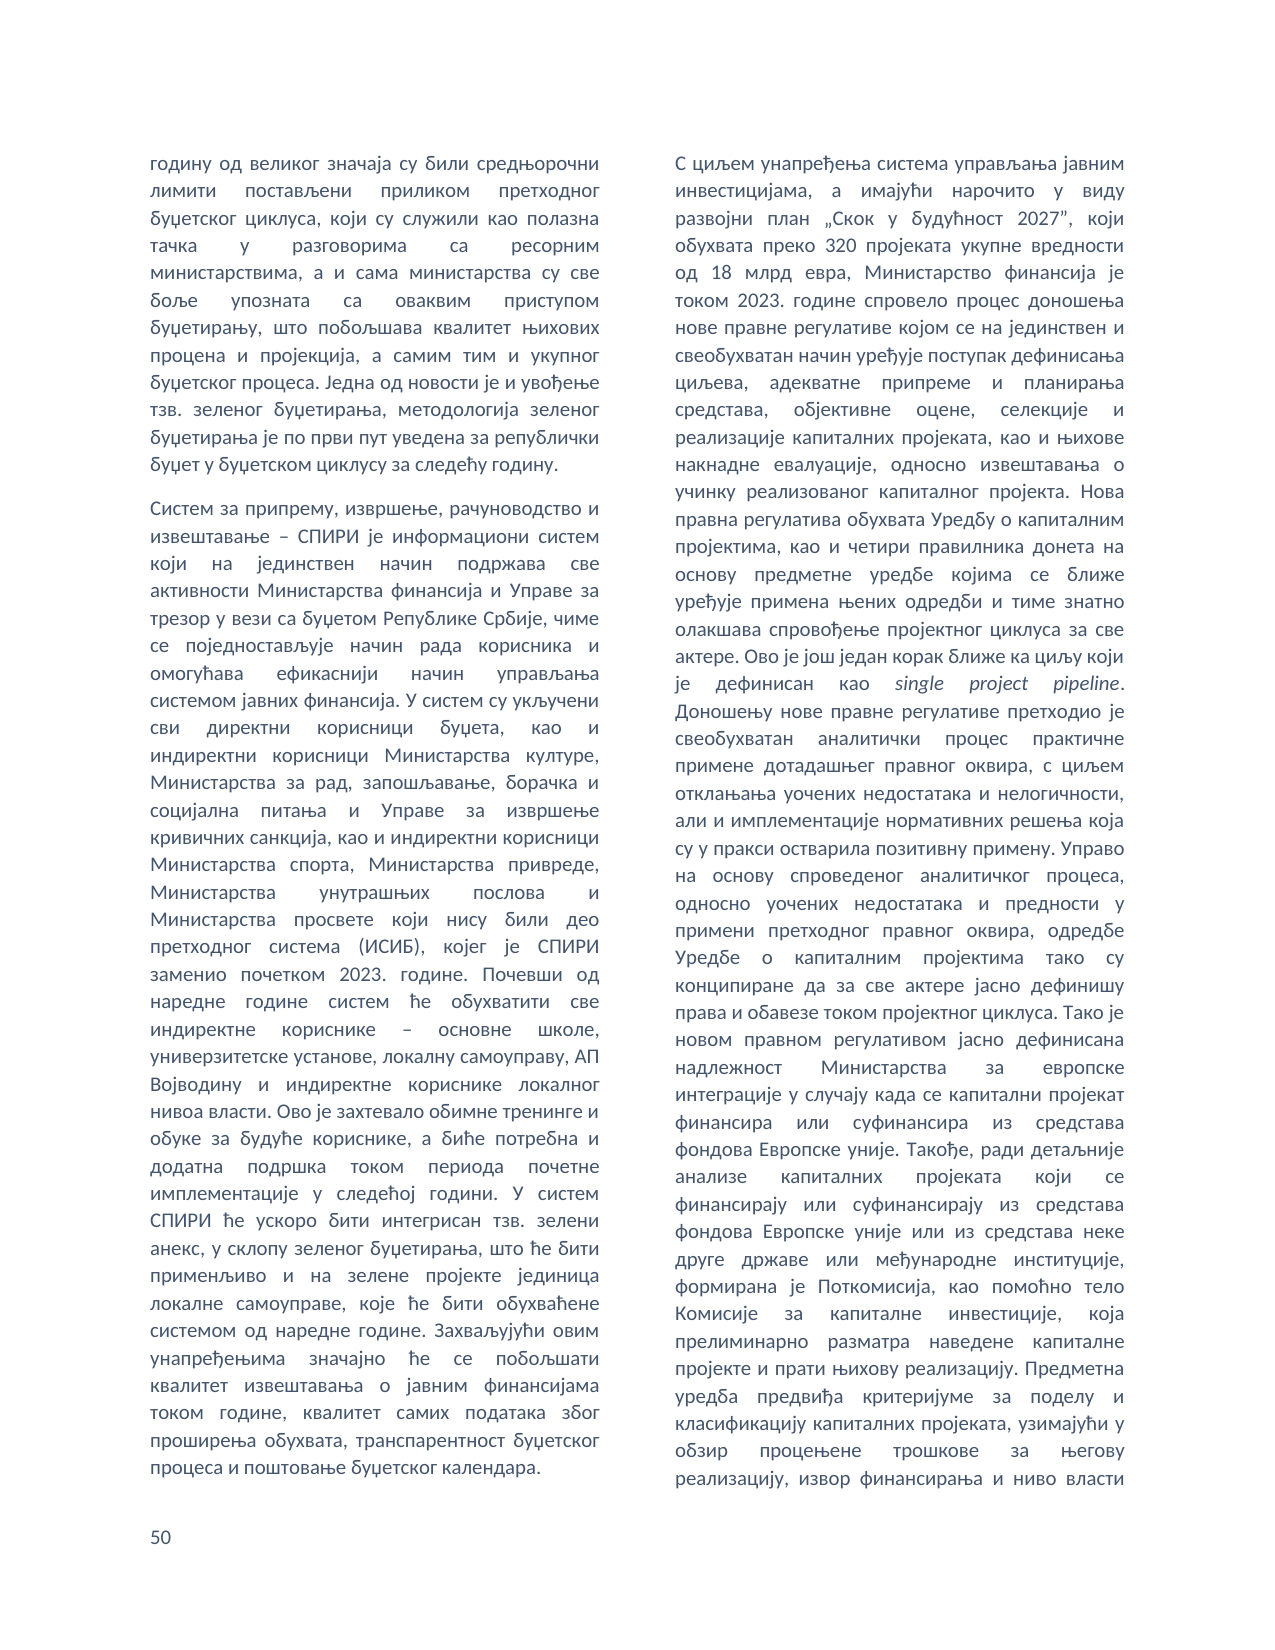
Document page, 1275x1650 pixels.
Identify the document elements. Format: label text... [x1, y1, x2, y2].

text Систем за припрему, извршење, рачуноводство и извештавање – СПИРИ је информациони систем који на јединствен начин подржава све активности Министарства финансија и Управе за трезор у вези са буџетом Републике Србије, чиме се поједностављује начин рада корисника и омогућава ефикаснији начин управљања системом јавних финансија. У систем су укључени сви директни корисници буџета, као и индиректни корисници Министарства културе, Министарства за рад, запошљавање, борачка и социјална питања и Управе за извршење кривичних санкција, као и индиректни корисници Министарства спорта, Министарства привреде, Министарства унутрашњих послова и Министарства просвете који нису били део претходног система (ИСИБ), којег је СПИРИ заменио почетком 2023. године. Почевши од наредне године систем ће обухватити све индиректне кориснике – основне школе, универзитетске установе, локалну самоуправу, АП Војводину и индиректне кориснике локалног нивоа власти. Ово је захтевало обимне тренинге и обуке за будуће кориснике, а биће потребна и додатна подршка током периода почетне имплементације у следећој години. У систем СПИРИ ће ускоро бити интегрисан тзв. зелени анекс, у склопу зеленог буџетирања, што ће бити применљиво и на зелене пројекте јединица локалне самоуправе, које ће бити обухваћене системом од наредне године. Захваљујући овим унапређењима значајно ће се побољшати квалитет извештавања о јавним финансијама током године, квалитет самих података због проширења обухвата, транспарентност буџетског процеса и поштовање буџетског календара. [150, 495, 600, 1480]
